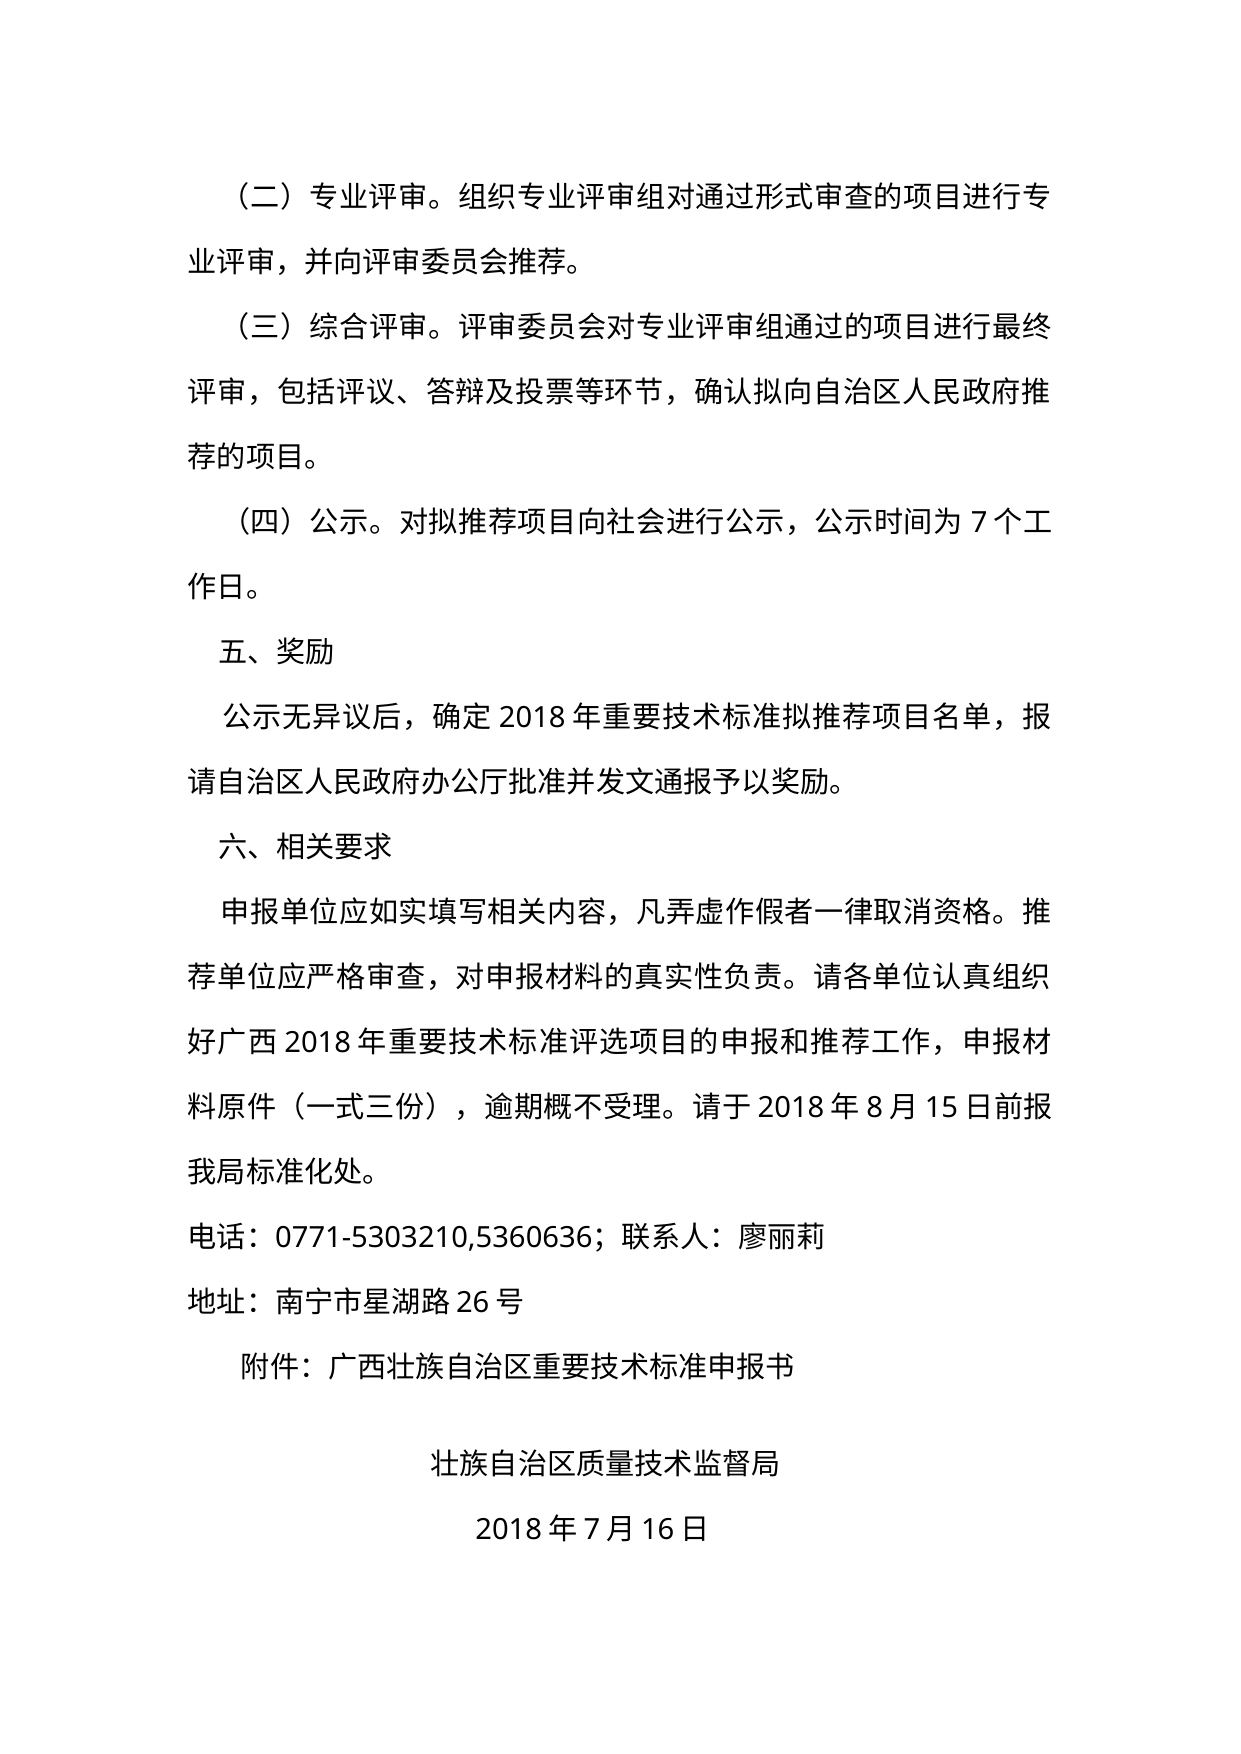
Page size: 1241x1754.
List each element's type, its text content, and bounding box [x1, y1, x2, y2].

text （四）公示。对拟推荐项目向社会进行公示，公示时间为7个工作日。 [187, 487, 1053, 617]
text 附件：广西壮族自治区重要技术标准申报书 [187, 1332, 1053, 1397]
text （二）专业评审。组织专业评审组对通过形式审查的项目进行专业评审，并向评审委员会推荐。 [187, 162, 1053, 292]
text 地址：南宁市星湖路26号 [187, 1267, 1053, 1332]
text 壮族自治区质量技术监督局 [187, 1429, 1053, 1494]
text 电话：0771-5303210,5360636；联系人：廖丽莉 [187, 1202, 1053, 1267]
text 五、奖励 [187, 617, 1053, 682]
text 2018年7月16日 [187, 1494, 1053, 1559]
text 六、相关要求 [187, 812, 1053, 877]
text 公示无异议后，确定2018年重要技术标准拟推荐项目名单，报请自治区人民政府办公厅批准并发文通报予以奖励。 [187, 682, 1053, 812]
text 申报单位应如实填写相关内容，凡弄虚作假者一律取消资格。推荐单位应严格审查，对申报材料的真实性负责。请各单位认真组织好广西2018年重要技术标准评选项目的申报和推荐工作，申报材料原件（一式三份），逾期概不受理。请于2018年8月15日前报我局标准化处。 [187, 877, 1053, 1202]
text （三）综合评审。评审委员会对专业评审组通过的项目进行最终评审，包括评议、答辩及投票等环节，确认拟向自治区人民政府推荐的项目。 [187, 292, 1053, 487]
